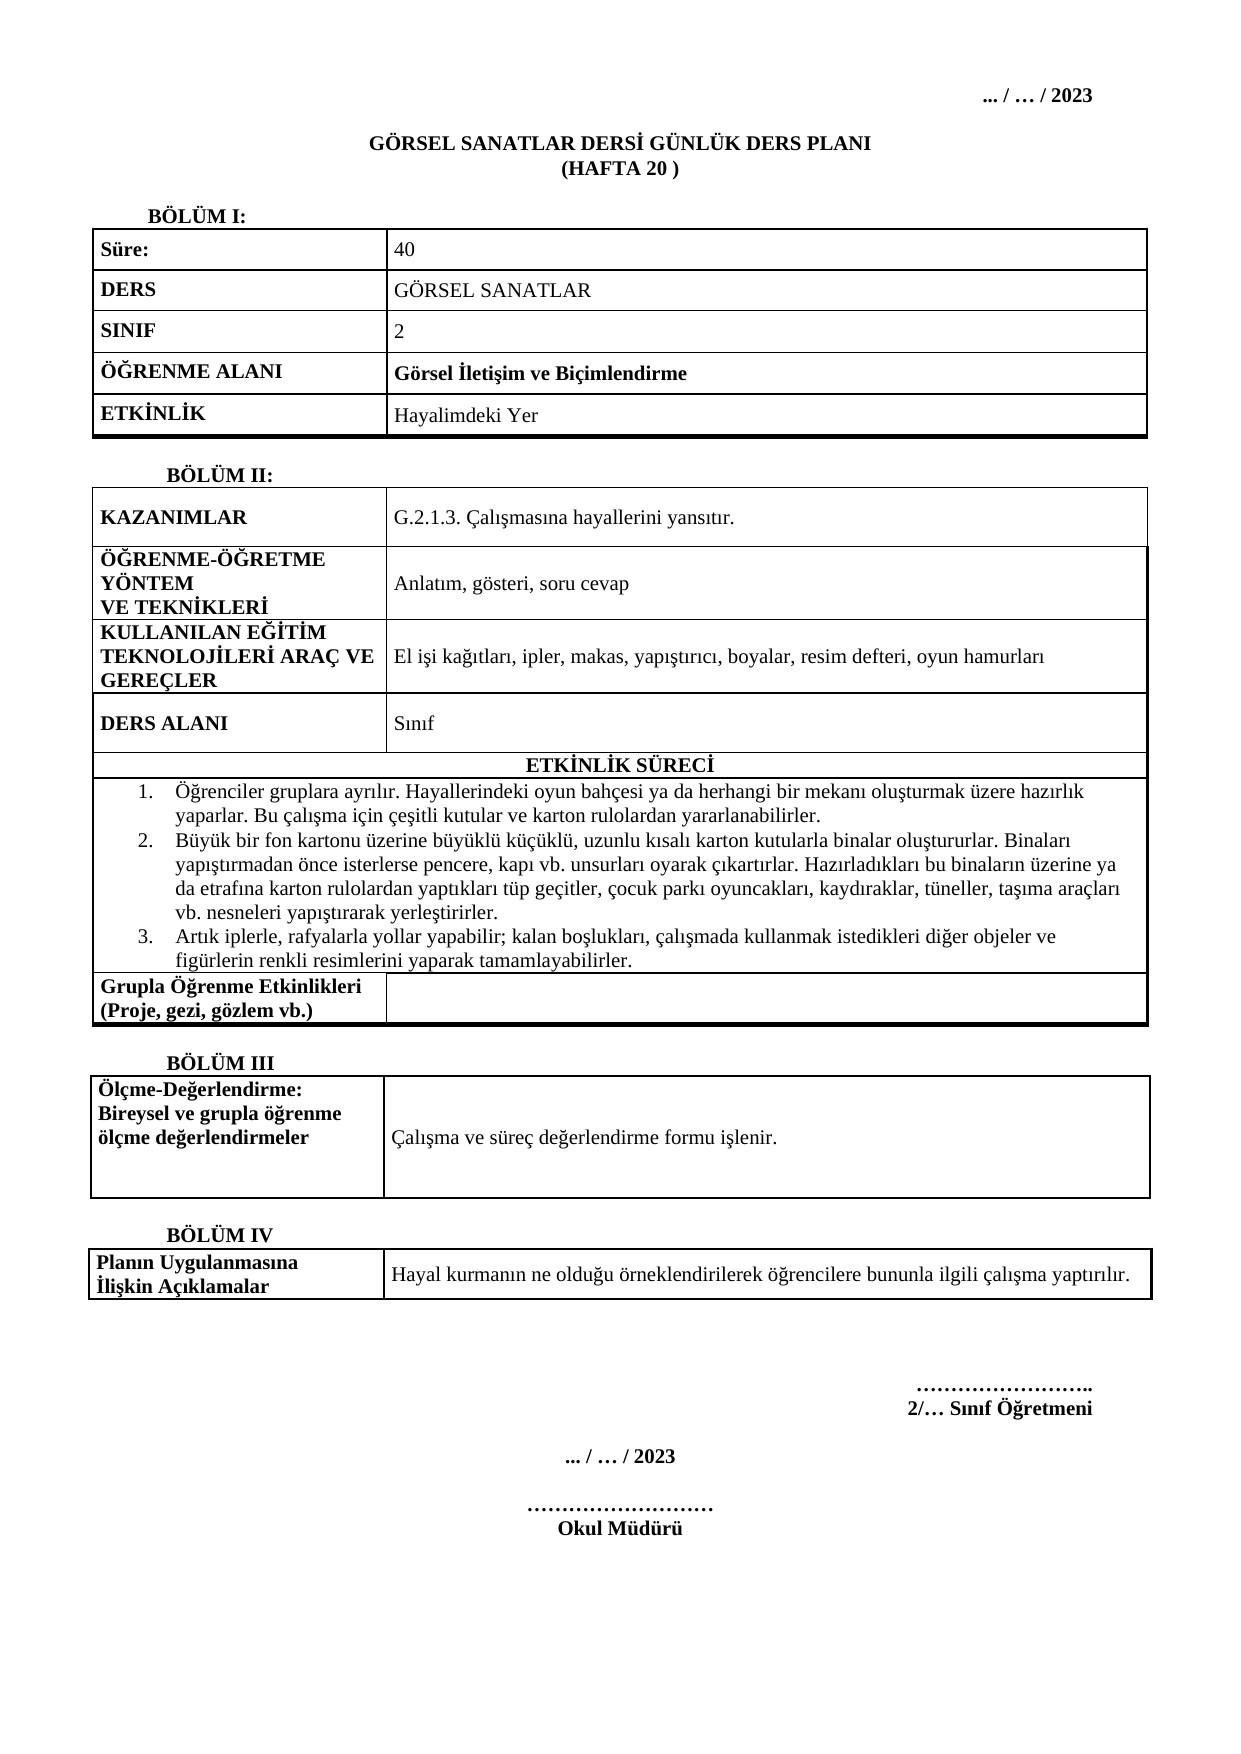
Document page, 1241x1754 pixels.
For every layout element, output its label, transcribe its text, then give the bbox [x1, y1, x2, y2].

table_cell Hayalimdeki Yer [388, 395, 1146, 434]
table_cell KULLANILAN EĞİTİM TEKNOLOJİLERİ ARAÇ VE GEREÇLER [93, 620, 386, 692]
table_cell ÖĞRENME ALANI [94, 353, 386, 393]
text BÖLÜM I: [148, 203, 1093, 228]
subtitle BÖLÜM IV [148, 1223, 1093, 1247]
table_cell ETKİNLİK [94, 395, 386, 434]
text (HAFTA 20 ) [148, 155, 1093, 179]
text ... / … / 2023 [148, 1444, 1093, 1468]
table_cell ÖĞRENME-ÖĞRETME YÖNTEM VE TEKNİKLERİ [93, 547, 386, 619]
text BÖLÜM II: [148, 463, 1093, 487]
text 2/… Sınıf Öğretmeni [148, 1396, 1093, 1420]
table_header 40 [388, 230, 1146, 269]
table_header Çalışma ve süreç değerlendirme formu işlenir. [385, 1077, 1149, 1197]
subtitle BÖLÜM III [148, 1051, 1093, 1075]
text Okul Müdürü [148, 1516, 1093, 1540]
table_cell El işi kağıtları, ipler, makas, yapıştırıcı, boyalar, resim defteri, oyun hamurları [387, 620, 1146, 692]
table_cell 2 [388, 311, 1146, 352]
table_header KAZANIMLAR [93, 488, 386, 546]
text ……………………… [148, 1492, 1093, 1516]
text ... / … / 2023 [148, 83, 1093, 107]
table_header Planın Uygulanmasına İlişkin Açıklamalar [90, 1250, 383, 1298]
table_cell SINIF [94, 311, 386, 352]
table_cell ETKİNLİK SÜRECİ [94, 753, 1146, 777]
table_cell Sınıf [387, 694, 1146, 752]
table_cell DERS [94, 271, 386, 310]
text …………………….. [148, 1372, 1093, 1396]
table_cell [387, 974, 1146, 1022]
table_cell GÖRSEL SANATLAR [388, 271, 1146, 310]
table_cell Görsel İletişim ve Biçimlendirme [388, 353, 1146, 393]
table_cell DERS ALANI [94, 694, 386, 752]
table_header Ölçme-Değerlendirme: Bireysel ve grupla öğrenme ölçme değerlendirmeler [92, 1077, 383, 1197]
table_cell Grupla Öğrenme Etkinlikleri (Proje, gezi, gözlem vb.) [94, 973, 386, 1022]
table_cell Anlatım, gösteri, soru cevap [387, 547, 1146, 619]
table_header Süre: [94, 230, 386, 269]
text GÖRSEL SANATLAR DERSİ GÜNLÜK DERS PLANI [148, 131, 1093, 155]
table_header G.2.1.3. Çalışmasına hayallerini yansıtır. [387, 488, 1147, 546]
table_cell Öğrenciler gruplara ayrılır. Hayallerindeki oyun bahçesi ya da herhangi bir mekanı oluşturmak üzere hazırlık yaparlar. Bu çalışma için çeşitli kutular ve karton rulolardan yararlanabilirler. Büyük bir fon kartonu üzerine büyüklü küçüklü, uzunlu kısalı karton kutularla binalar oluştururlar. Binaları yapıştırmadan önce isterlerse pencere, kapı vb. unsurları oyarak çıkartırlar. Hazırladıkları bu binaların üzerine ya da etrafına karton rulolardan yaptıkları tüp geçitler, çocuk parkı oyuncakları, kaydıraklar, tüneller, taşıma araçları vb. nesneleri yapıştırarak yerleştirirler. Artık iplerle, rafyalarla yollar yapabilir; kalan boşlukları, çalışmada kullanmak istedikleri diğer objeler ve figürlerin renkli resimlerini yaparak tamamlayabilirler. [94, 779, 1146, 972]
table_header Hayal kurmanın ne olduğu örneklendirilerek öğrencilere bununla ilgili çalışma yaptırılır. [385, 1250, 1150, 1298]
